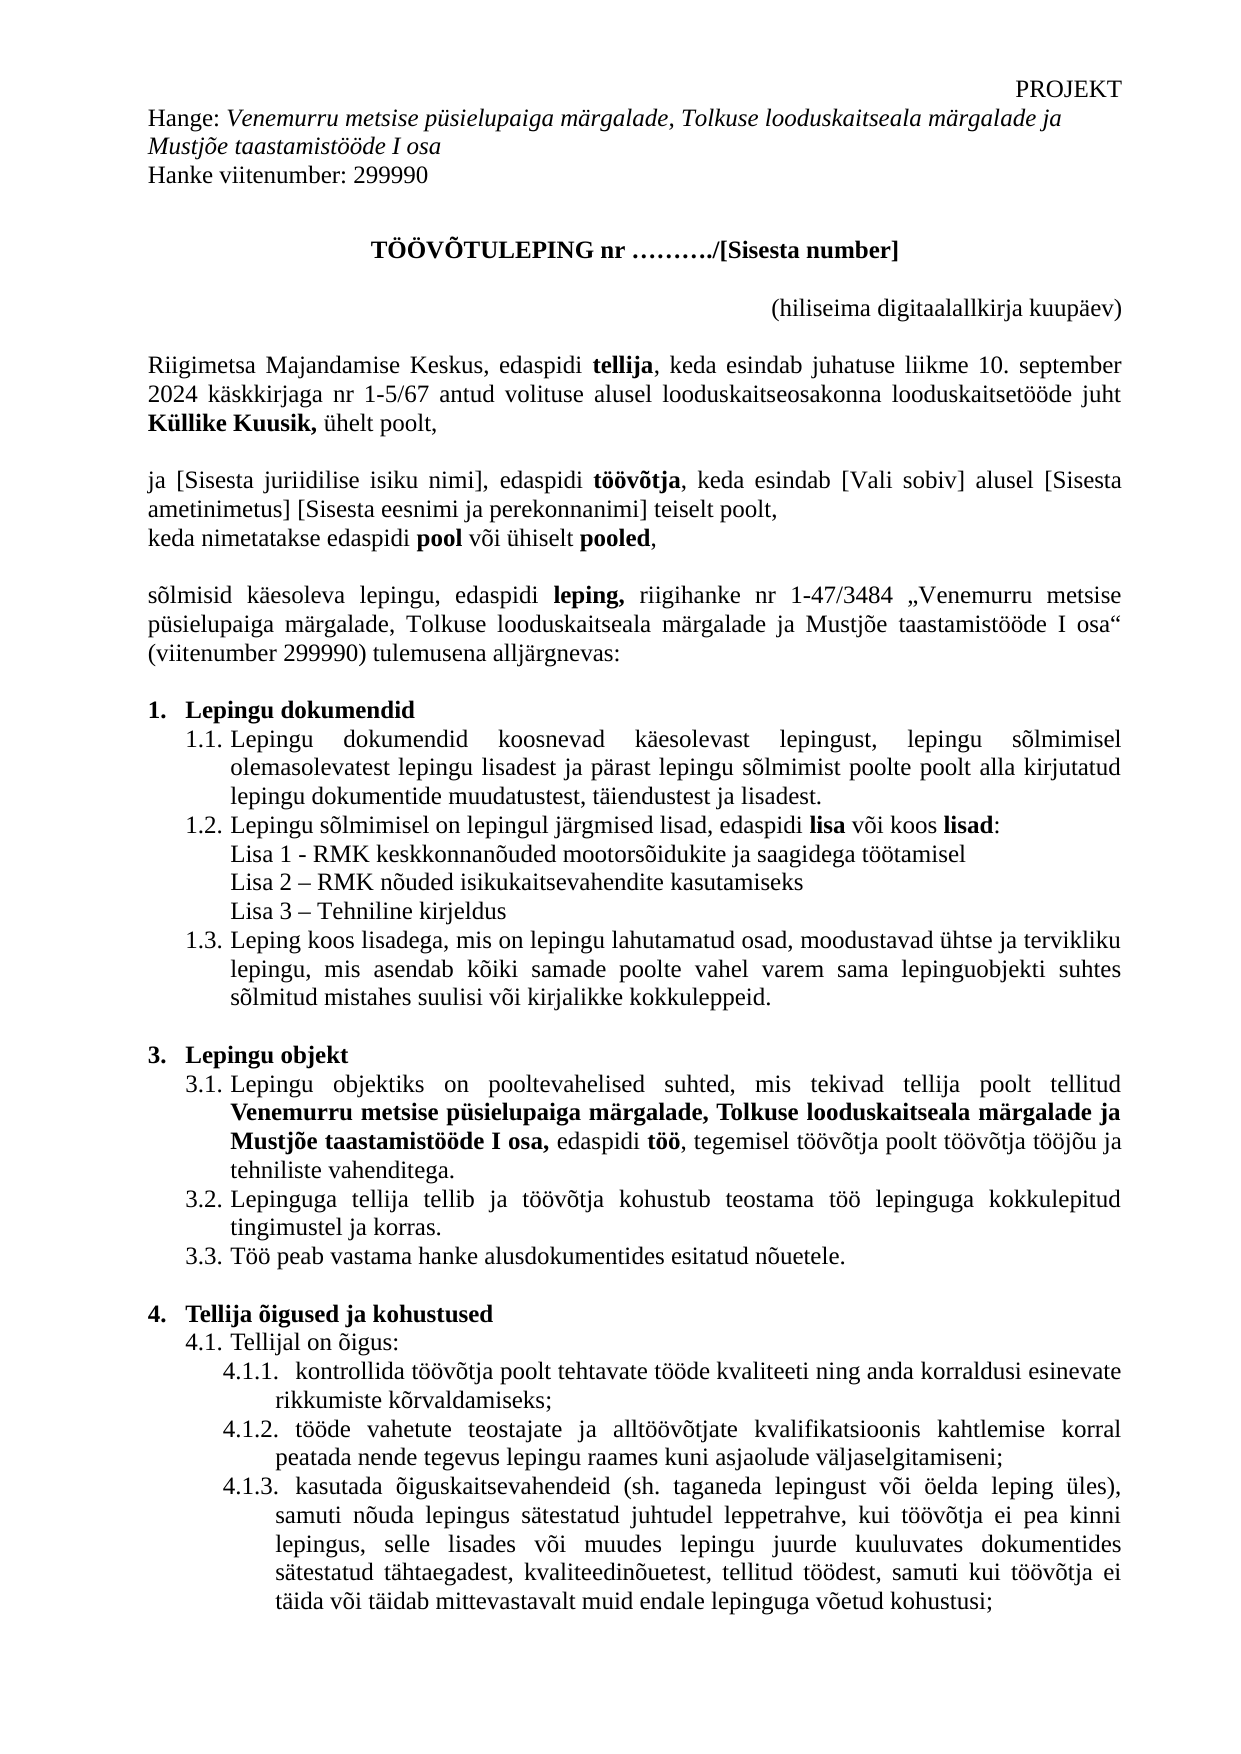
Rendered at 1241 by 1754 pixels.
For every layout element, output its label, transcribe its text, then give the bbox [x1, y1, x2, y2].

list Lepingu dokumendid [148, 695, 1122, 724]
text Lisa 1 - RMK keskkonnanõuded mootorsõidukite ja saagidega töötamisel [230, 839, 1122, 867]
list Lepingu objekt [148, 1040, 1122, 1069]
text Lisa 2 – RMK nõuded isikukaitsevahendite kasutamiseks [230, 867, 1122, 896]
list Töö peab vastama hanke alusdokumentides esitatud nõuetele. [185, 1241, 1122, 1270]
list Lepingu objektiks on pooltevahelised suhted, mis tekivad tellija poolt tellitud Venemurru metsise püsielupaiga märgalade, Tolkuse looduskaitseala märgalade ja Mustjõe taastamistööde I osa, edaspidi töö, tegemisel töövõtja poolt töövõtja tööjõu ja tehniliste vahenditega. [185, 1069, 1122, 1184]
text Lisa 3 – Tehniline kirjeldus [230, 896, 1122, 925]
list kontrollida töövõtja poolt tehtavate tööde kvaliteeti ning anda korraldusi esinevate rikkumiste kõrvaldamiseks; [223, 1356, 1122, 1414]
text sõlmisid käesoleva lepingu, edaspidi leping, nr 1-47/3484 „Venemurru metsise püsielupaiga märgalade, Tolkuse looduskaitseala märgalade ja Mustjõe taastamistööde I osa“ (viitenumber 299990) tulemusena alljärgnevas: [148, 581, 1122, 667]
text (hiliseima digitaalallkirja kuupäev) [148, 293, 1122, 322]
list kasutada õiguskaitsevahendeid (sh. taganeda lepingust või öelda leping üles), samuti nõuda lepingus sätestatud juhtudel leppetrahve, kui töövõtja ei pea kinni lepingus, selle lisades või muudes lepingu juurde kuuluvates dokumentides sätestatud tähtaegadest, kvaliteedinõuetest, tellitud töödest, samuti kui töövõtja ei täida või täidab mittevastavalt muid endale lepinguga võetud kohustusi; [223, 1471, 1122, 1615]
list tööde vahetute teostajate ja alltöövõtjate kvalifikatsioonis kahtlemise korral peatada nende tegevus lepingu raames kuni asjaolude väljaselgitamiseni; [223, 1414, 1122, 1471]
text TÖÖVÕTULEPING nr ………./ [148, 236, 1122, 264]
list Lepingu sõlmimisel on lepingul järgmised lisad, edaspidi lisa või koos lisad: [185, 810, 1122, 839]
text ja edaspidi töövõtja, keda esindab alusel teiselt poolt, [148, 466, 1122, 523]
list Lepinguga tellija tellib ja töövõtja kohustub teostama töö lepinguga kokkulepitud tingimustel ja korras. [185, 1184, 1122, 1241]
list Tellija õigused ja kohustused [148, 1299, 1122, 1327]
list Leping koos lisadega, mis on lepingu lahutamatud osad, moodustavad ühtse ja tervikliku lepingu, mis asendab kõiki samade poolte vahel varem sama lepinguobjekti suhtes sõlmitud mistahes suulisi või kirjalikke kokkuleppeid. [185, 925, 1122, 1011]
text keda nimetatakse edaspidi pool või ühiselt pooled, [148, 523, 1122, 552]
text Riigimetsa Majandamise Keskus, edaspidi tellija, keda esindab juhatuse liikme 10. september 2024 käskkirjaga nr 1-5/67 antud volituse alusel looduskaitseosakonna looduskaitsetööde juht Küllike Kuusik, ühelt poolt, [148, 351, 1122, 437]
list Lepingu dokumendid koosnevad käesolevast lepingust, lepingu sõlmimisel olemasolevatest lepingu lisadest ja pärast lepingu sõlmimist poolte poolt alla kirjutatud lepingu dokumentide muudatustest, täiendustest ja lisadest. [185, 724, 1122, 810]
list Tellijal on õigus: [185, 1327, 1122, 1356]
